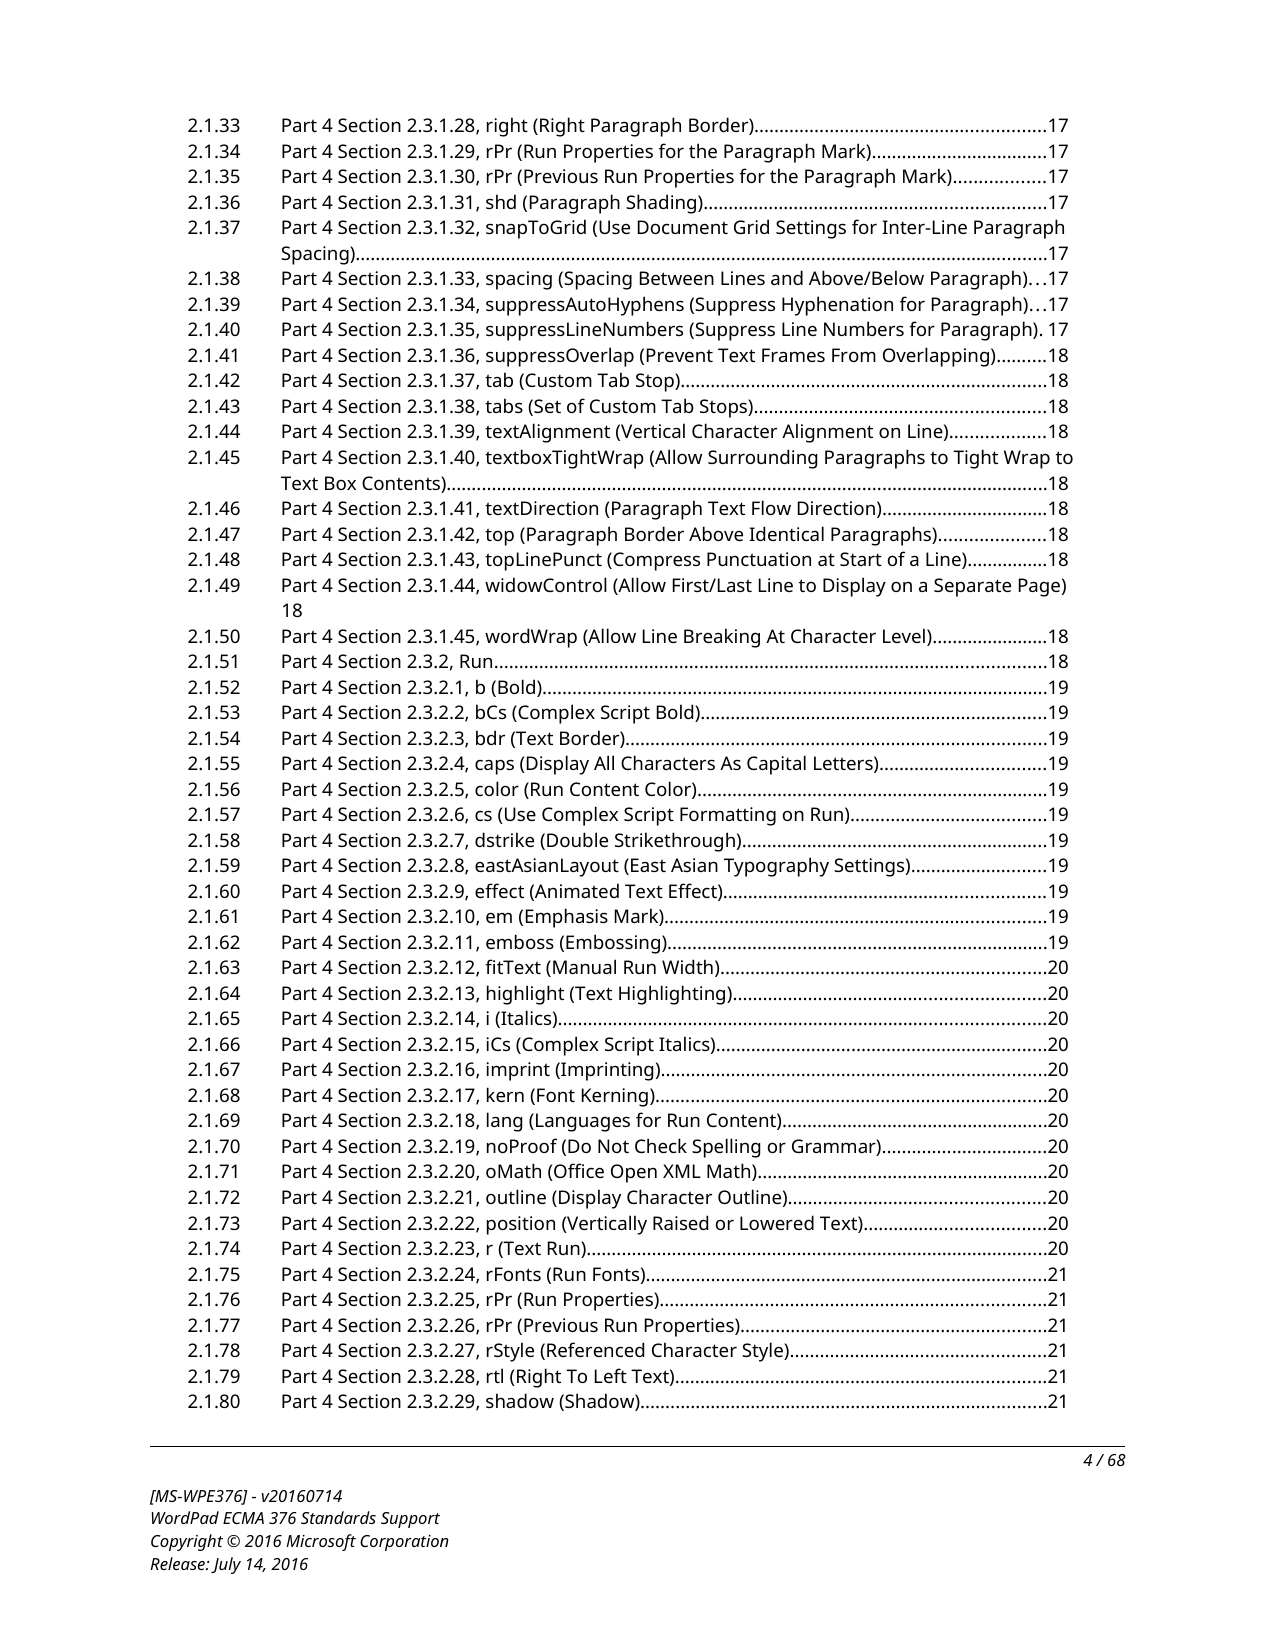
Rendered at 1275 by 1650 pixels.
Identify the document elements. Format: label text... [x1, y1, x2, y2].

text 2.1.58 Part 4 Section 2.3.2.7, dstrike (Double Strikethrough) 19 [187, 827, 1078, 853]
text 2.1.76 Part 4 Section 2.3.2.25, rPr (Run Properties) 21 [187, 1286, 1078, 1312]
text 2.1.48 Part 4 Section 2.3.1.43, topLinePunct (Compress Punctuation at Start of a Line) 18 [187, 546, 1078, 572]
text 2.1.35 Part 4 Section 2.3.1.30, rPr (Previous Run Properties for the Paragraph Mark) 17 [187, 163, 1078, 189]
text 2.1.79 Part 4 Section 2.3.2.28, rtl (Right To Left Text) 21 [187, 1363, 1078, 1388]
text 2.1.64 Part 4 Section 2.3.2.13, highlight (Text Highlighting) 20 [187, 980, 1078, 1006]
text 2.1.67 Part 4 Section 2.3.2.16, imprint (Imprinting) 20 [187, 1057, 1078, 1082]
text 2.1.63 Part 4 Section 2.3.2.12, fitText (Manual Run Width) 20 [187, 955, 1078, 980]
text 2.1.52 Part 4 Section 2.3.2.1, b (Bold) 19 [187, 674, 1078, 699]
text 2.1.65 Part 4 Section 2.3.2.14, i (Italics) 20 [187, 1006, 1078, 1031]
text 2.1.61 Part 4 Section 2.3.2.10, em (Emphasis Mark) 19 [187, 904, 1078, 929]
text 2.1.62 Part 4 Section 2.3.2.11, emboss (Embossing) 19 [187, 929, 1078, 955]
text 2.1.38 Part 4 Section 2.3.1.33, spacing (Spacing Between Lines and Above/Below Paragraph) 17 [187, 266, 1078, 291]
text 2.1.37 Part 4 Section 2.3.1.32, snapToGrid (Use Document Grid Settings for Inter-Line Paragraph Spacing) 17 [187, 214, 1078, 266]
text 2.1.56 Part 4 Section 2.3.2.5, color (Run Content Color) 19 [187, 776, 1078, 802]
text 2.1.74 Part 4 Section 2.3.2.23, r (Text Run) 20 [187, 1235, 1078, 1261]
text 2.1.60 Part 4 Section 2.3.2.9, effect (Animated Text Effect) 19 [187, 878, 1078, 904]
text 2.1.40 Part 4 Section 2.3.1.35, suppressLineNumbers (Suppress Line Numbers for Paragraph) 17 [187, 317, 1078, 342]
text 2.1.78 Part 4 Section 2.3.2.27, rStyle (Referenced Character Style) 21 [187, 1337, 1078, 1363]
text 2.1.53 Part 4 Section 2.3.2.2, bCs (Complex Script Bold) 19 [187, 699, 1078, 725]
text 2.1.45 Part 4 Section 2.3.1.40, textboxTightWrap (Allow Surrounding Paragraphs to Tight Wrap to Text Box Contents) 18 [187, 444, 1078, 495]
text 2.1.34 Part 4 Section 2.3.1.29, rPr (Run Properties for the Paragraph Mark) 17 [187, 138, 1078, 163]
text 2.1.75 Part 4 Section 2.3.2.24, rFonts (Run Fonts) 21 [187, 1261, 1078, 1286]
text 2.1.72 Part 4 Section 2.3.2.21, outline (Display Character Outline) 20 [187, 1184, 1078, 1210]
text 2.1.47 Part 4 Section 2.3.1.42, top (Paragraph Border Above Identical Paragraphs) 18 [187, 521, 1078, 546]
text 2.1.73 Part 4 Section 2.3.2.22, position (Vertically Raised or Lowered Text) 20 [187, 1210, 1078, 1235]
text 2.1.57 Part 4 Section 2.3.2.6, cs (Use Complex Script Formatting on Run) 19 [187, 802, 1078, 827]
text 2.1.42 Part 4 Section 2.3.1.37, tab (Custom Tab Stop) 18 [187, 368, 1078, 393]
text 2.1.50 Part 4 Section 2.3.1.45, wordWrap (Allow Line Breaking At Character Level) 18 [187, 623, 1078, 648]
text 2.1.70 Part 4 Section 2.3.2.19, noProof (Do Not Check Spelling or Grammar) 20 [187, 1133, 1078, 1159]
text 2.1.80 Part 4 Section 2.3.2.29, shadow (Shadow) 21 [187, 1388, 1078, 1414]
text 2.1.41 Part 4 Section 2.3.1.36, suppressOverlap (Prevent Text Frames From Overlapping) 18 [187, 342, 1078, 368]
text 2.1.55 Part 4 Section 2.3.2.4, caps (Display All Characters As Capital Letters) 19 [187, 751, 1078, 776]
text 2.1.71 Part 4 Section 2.3.2.20, oMath (Office Open XML Math) 20 [187, 1159, 1078, 1184]
text 2.1.39 Part 4 Section 2.3.1.34, suppressAutoHyphens (Suppress Hyphenation for Paragraph) 17 [187, 291, 1078, 317]
text 2.1.59 Part 4 Section 2.3.2.8, eastAsianLayout (East Asian Typography Settings) 19 [187, 853, 1078, 878]
text 2.1.68 Part 4 Section 2.3.2.17, kern (Font Kerning) 20 [187, 1082, 1078, 1108]
text 2.1.77 Part 4 Section 2.3.2.26, rPr (Previous Run Properties) 21 [187, 1312, 1078, 1337]
text 2.1.51 Part 4 Section 2.3.2, Run 18 [187, 648, 1078, 674]
text 2.1.46 Part 4 Section 2.3.1.41, textDirection (Paragraph Text Flow Direction) 18 [187, 495, 1078, 521]
text 2.1.43 Part 4 Section 2.3.1.38, tabs (Set of Custom Tab Stops) 18 [187, 393, 1078, 419]
text 2.1.33 Part 4 Section 2.3.1.28, right (Right Paragraph Border) 17 [187, 112, 1078, 138]
text 2.1.69 Part 4 Section 2.3.2.18, lang (Languages for Run Content) 20 [187, 1108, 1078, 1133]
text 2.1.66 Part 4 Section 2.3.2.15, iCs (Complex Script Italics) 20 [187, 1031, 1078, 1057]
text 2.1.36 Part 4 Section 2.3.1.31, shd (Paragraph Shading) 17 [187, 189, 1078, 214]
text 2.1.44 Part 4 Section 2.3.1.39, textAlignment (Vertical Character Alignment on Line) 18 [187, 419, 1078, 444]
text 2.1.54 Part 4 Section 2.3.2.3, bdr (Text Border) 19 [187, 725, 1078, 751]
text 2.1.49 Part 4 Section 2.3.1.44, widowControl (Allow First/Last Line to Display on a Separate Page) 18 [187, 572, 1078, 623]
